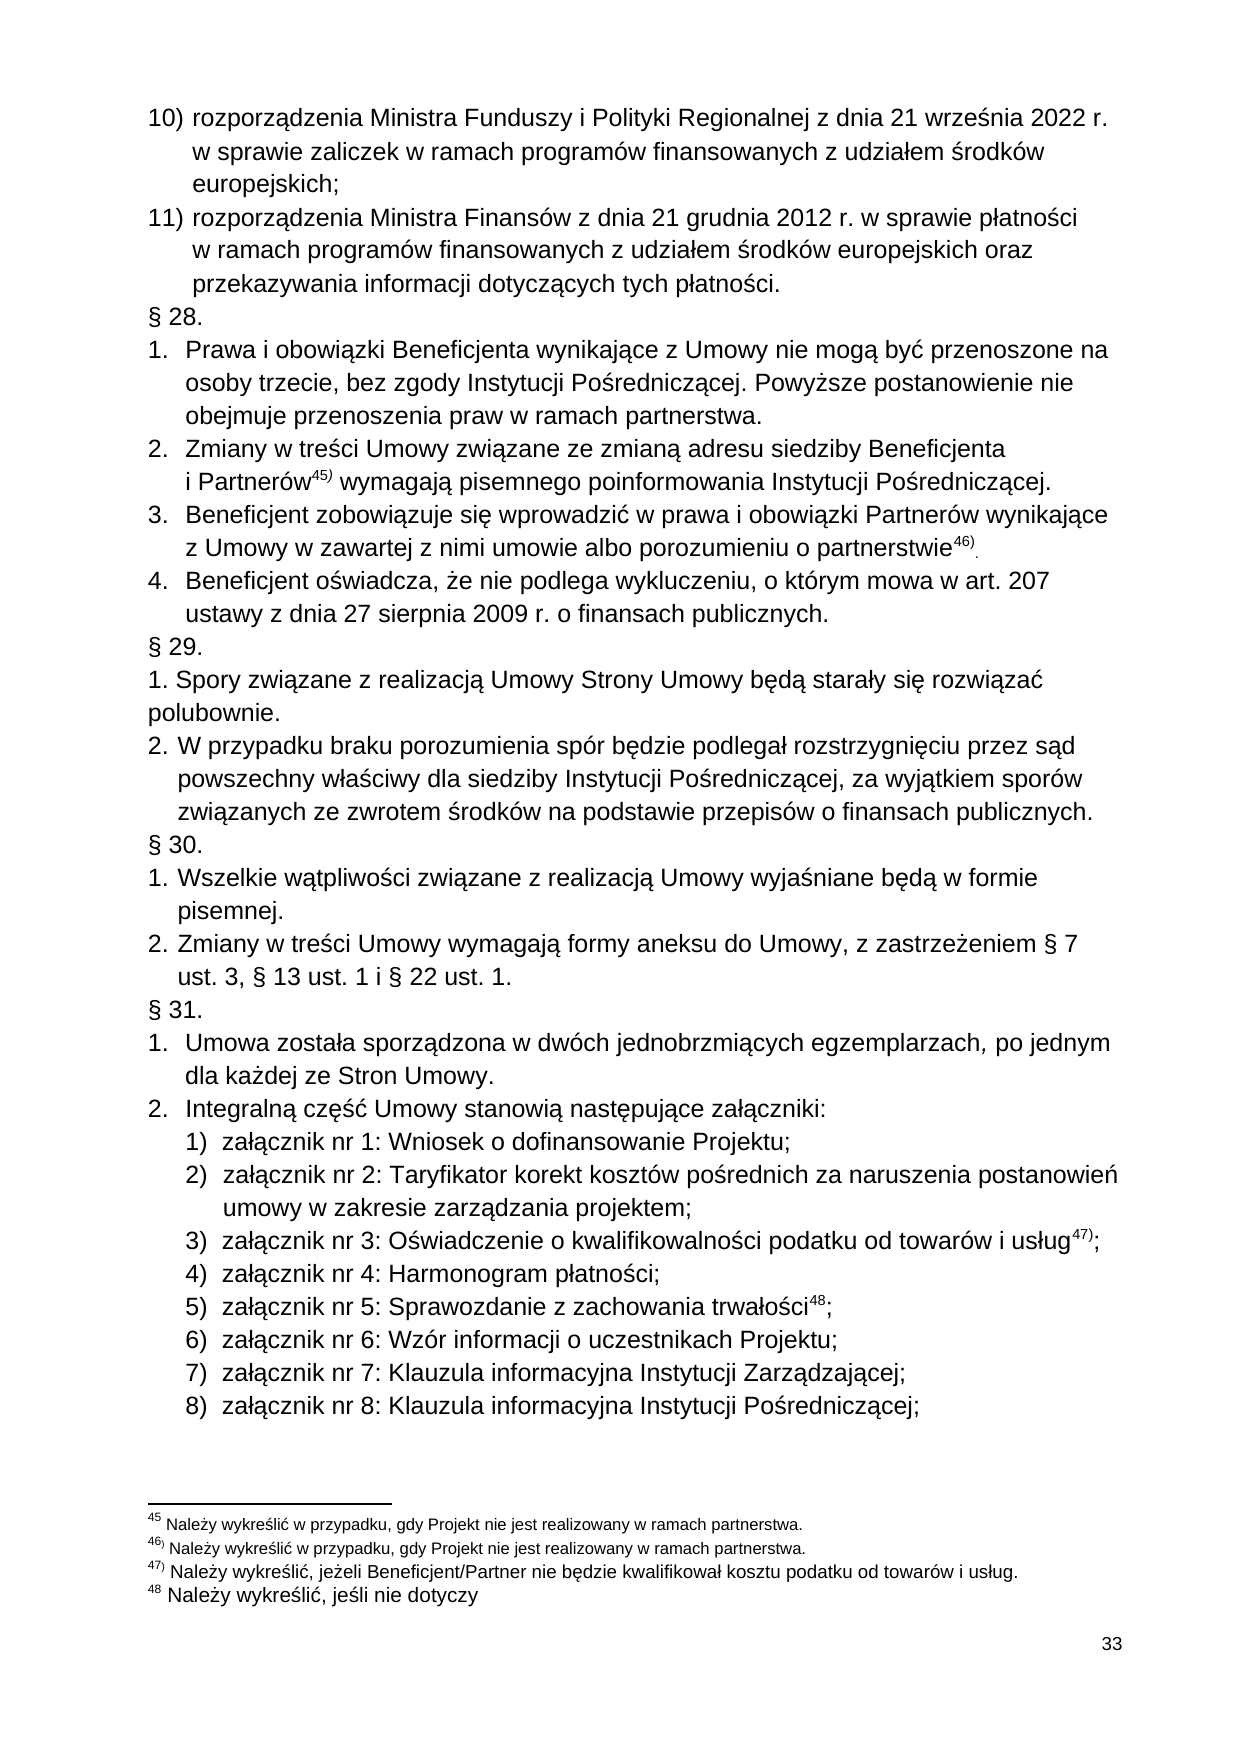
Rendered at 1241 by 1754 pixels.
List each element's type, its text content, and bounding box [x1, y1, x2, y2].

list załącznik nr 3: Oświadczenie o kwalifikowalności podatku od towarów i usług); [185, 1226, 1122, 1255]
list załącznik nr 8: Klauzula informacyjna Instytucji Pośredniczącej; [185, 1391, 1122, 1420]
list załącznik nr 5: Sprawozdanie z zachowania trwałości; [185, 1292, 1122, 1321]
list Integralną część Umowy stanowią następujące załączniki: [148, 1094, 1122, 1123]
list rozporządzenia Ministra Finansów z dnia 21 grudnia 2012 r. w sprawie płatności w ramach programów finansowanych z udziałem środków europejskich oraz przekazywania informacji dotyczących tych płatności. [148, 202, 1122, 297]
subtitle § 30. [148, 830, 1122, 859]
text 1. Spory związane z realizacją Umowy Strony Umowy będą starały się rozwiązać polubownie. [148, 665, 1122, 727]
list Zmiany w treści Umowy związane ze zmianą adresu siedziby Beneficjenta i Partnerów) wymagają pisemnego poinformowania Instytucji Pośredniczącej. [148, 434, 1122, 495]
subtitle § 29. [148, 632, 1122, 661]
list załącznik nr 2: Taryfikator korekt kosztów pośrednich za naruszenia postanowień umowy w zakresie zarządzania projektem; [185, 1160, 1122, 1222]
list załącznik nr 1: Wniosek o dofinansowanie Projektu; [185, 1127, 1122, 1156]
list Umowa została sporządzona w dwóch jednobrzmiących egzemplarzach, po jednym dla każdej ze Stron Umowy. [148, 1028, 1122, 1090]
list załącznik nr 6: Wzór informacji o uczestnikach Projektu; [185, 1325, 1122, 1354]
list załącznik nr 4: Harmonogram płatności; [185, 1259, 1122, 1288]
list Beneficjent zobowiązuje się wprowadzić w prawa i obowiązki Partnerów wynikające z Umowy w zawartej z nimi umowie albo porozumieniu o partnerstwie). [148, 500, 1122, 561]
list Prawa i obowiązki Beneficjenta wynikające z Umowy nie mogą być przenoszone na osoby trzecie, bez zgody Instytucji Pośredniczącej. Powyższe postanowienie nie obejmuje przenoszenia praw w ramach partnerstwa. [148, 334, 1122, 429]
list Zmiany w treści Umowy wymagają formy aneksu do Umowy, z zastrzeżeniem § 7 ust. 3, § 13 ust. 1 i § 22 ust. 1. [148, 929, 1122, 991]
subtitle § 31. [148, 995, 1122, 1024]
list Beneficjent oświadcza, że nie podlega wykluczeniu, o którym mowa w art. 207 ustawy z dnia 27 sierpnia 2009 r. o finansach publicznych. [148, 566, 1122, 627]
list załącznik nr 7: Klauzula informacyjna Instytucji Zarządzającej; [185, 1358, 1122, 1387]
subtitle § 28. [148, 302, 1122, 330]
text 2. W przypadku braku porozumienia spór będzie podlegał rozstrzygnięciu przez sąd powszechny właściwy dla siedziby Instytucji Pośredniczącej, za wyjątkiem sporów związanych ze zwrotem środków na podstawie przepisów o finansach publicznych. [148, 731, 1122, 826]
list rozporządzenia Ministra Funduszy i Polityki Regionalnej z dnia 21 września 2022 r. w sprawie zaliczek w ramach programów finansowanych z udziałem środków europejskich; [148, 103, 1122, 198]
list Wszelkie wątpliwości związane z realizacją Umowy wyjaśniane będą w formie pisemnej. [148, 863, 1122, 925]
